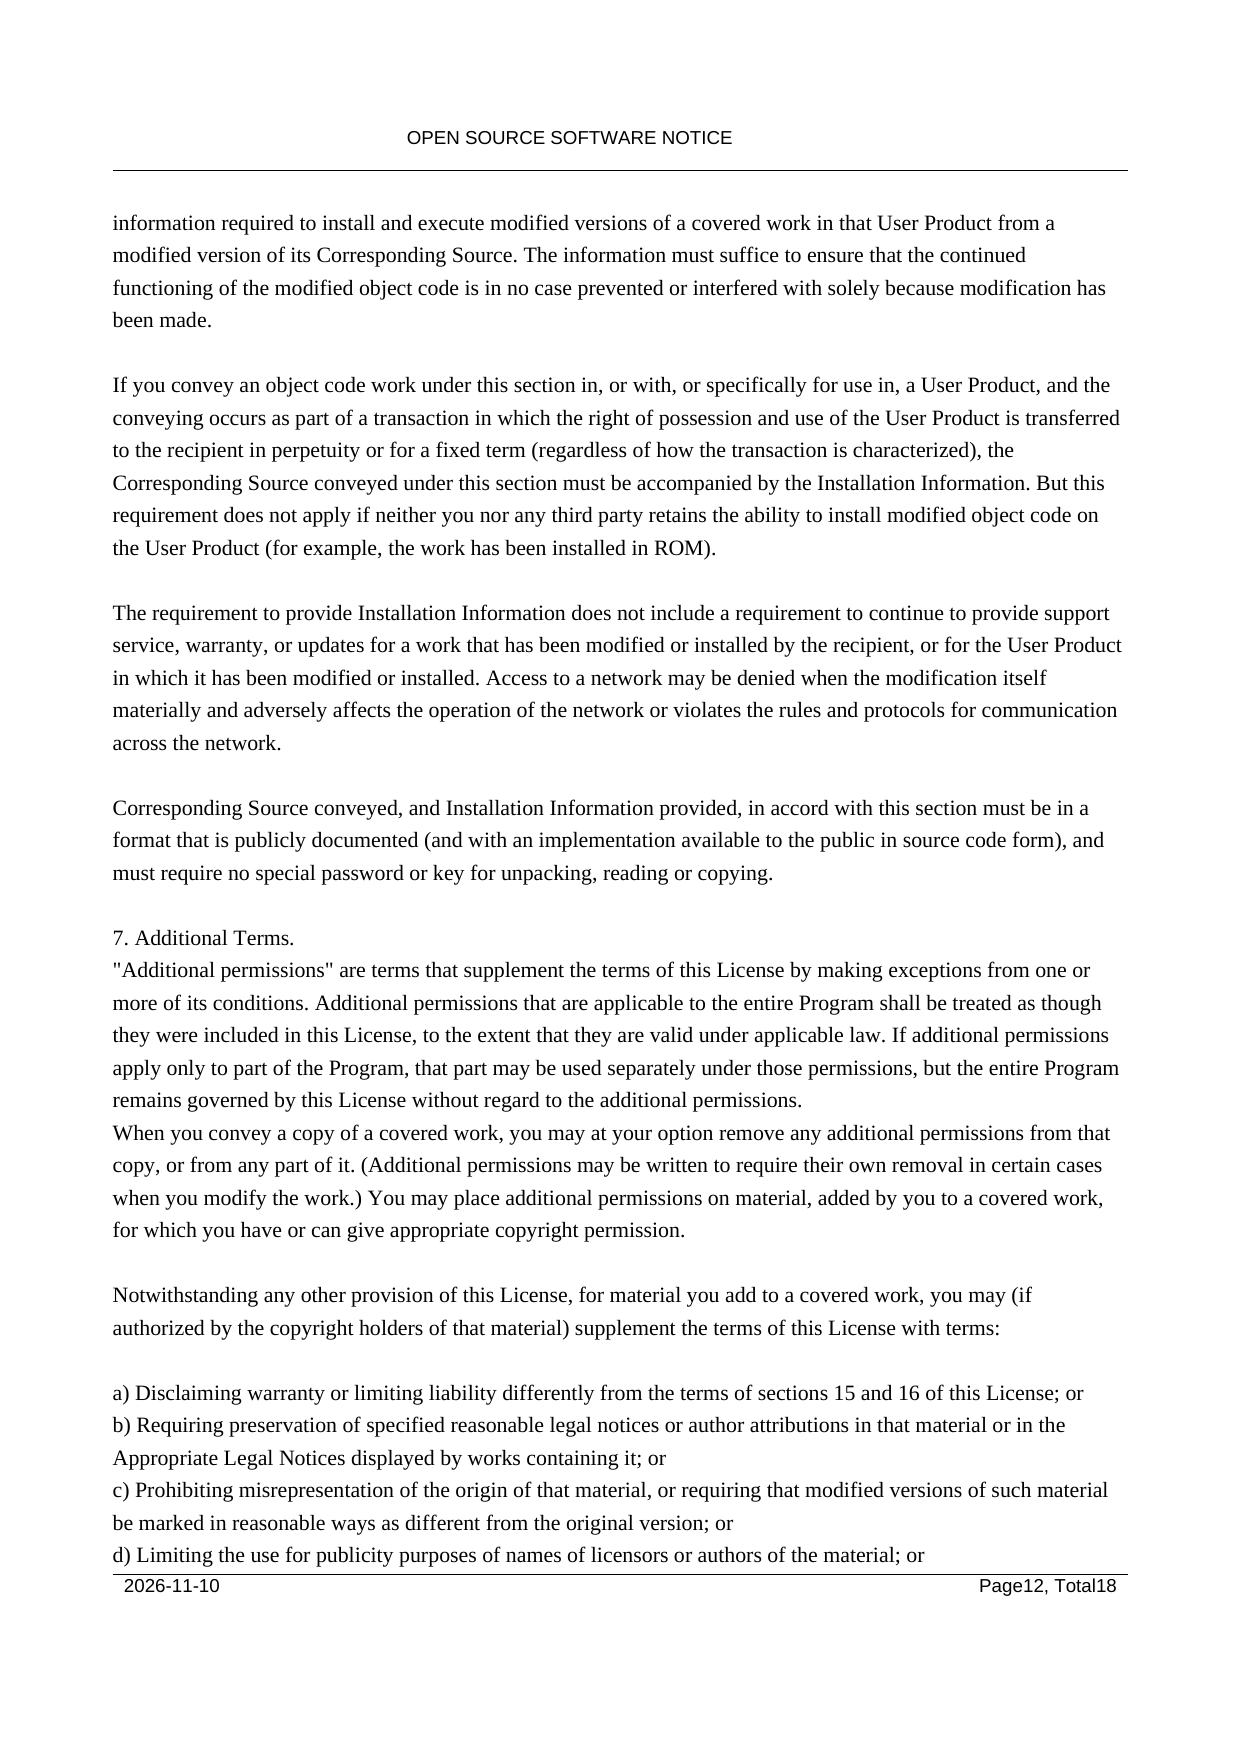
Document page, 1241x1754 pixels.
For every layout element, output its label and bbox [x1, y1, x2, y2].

text [112, 206, 1128, 1571]
